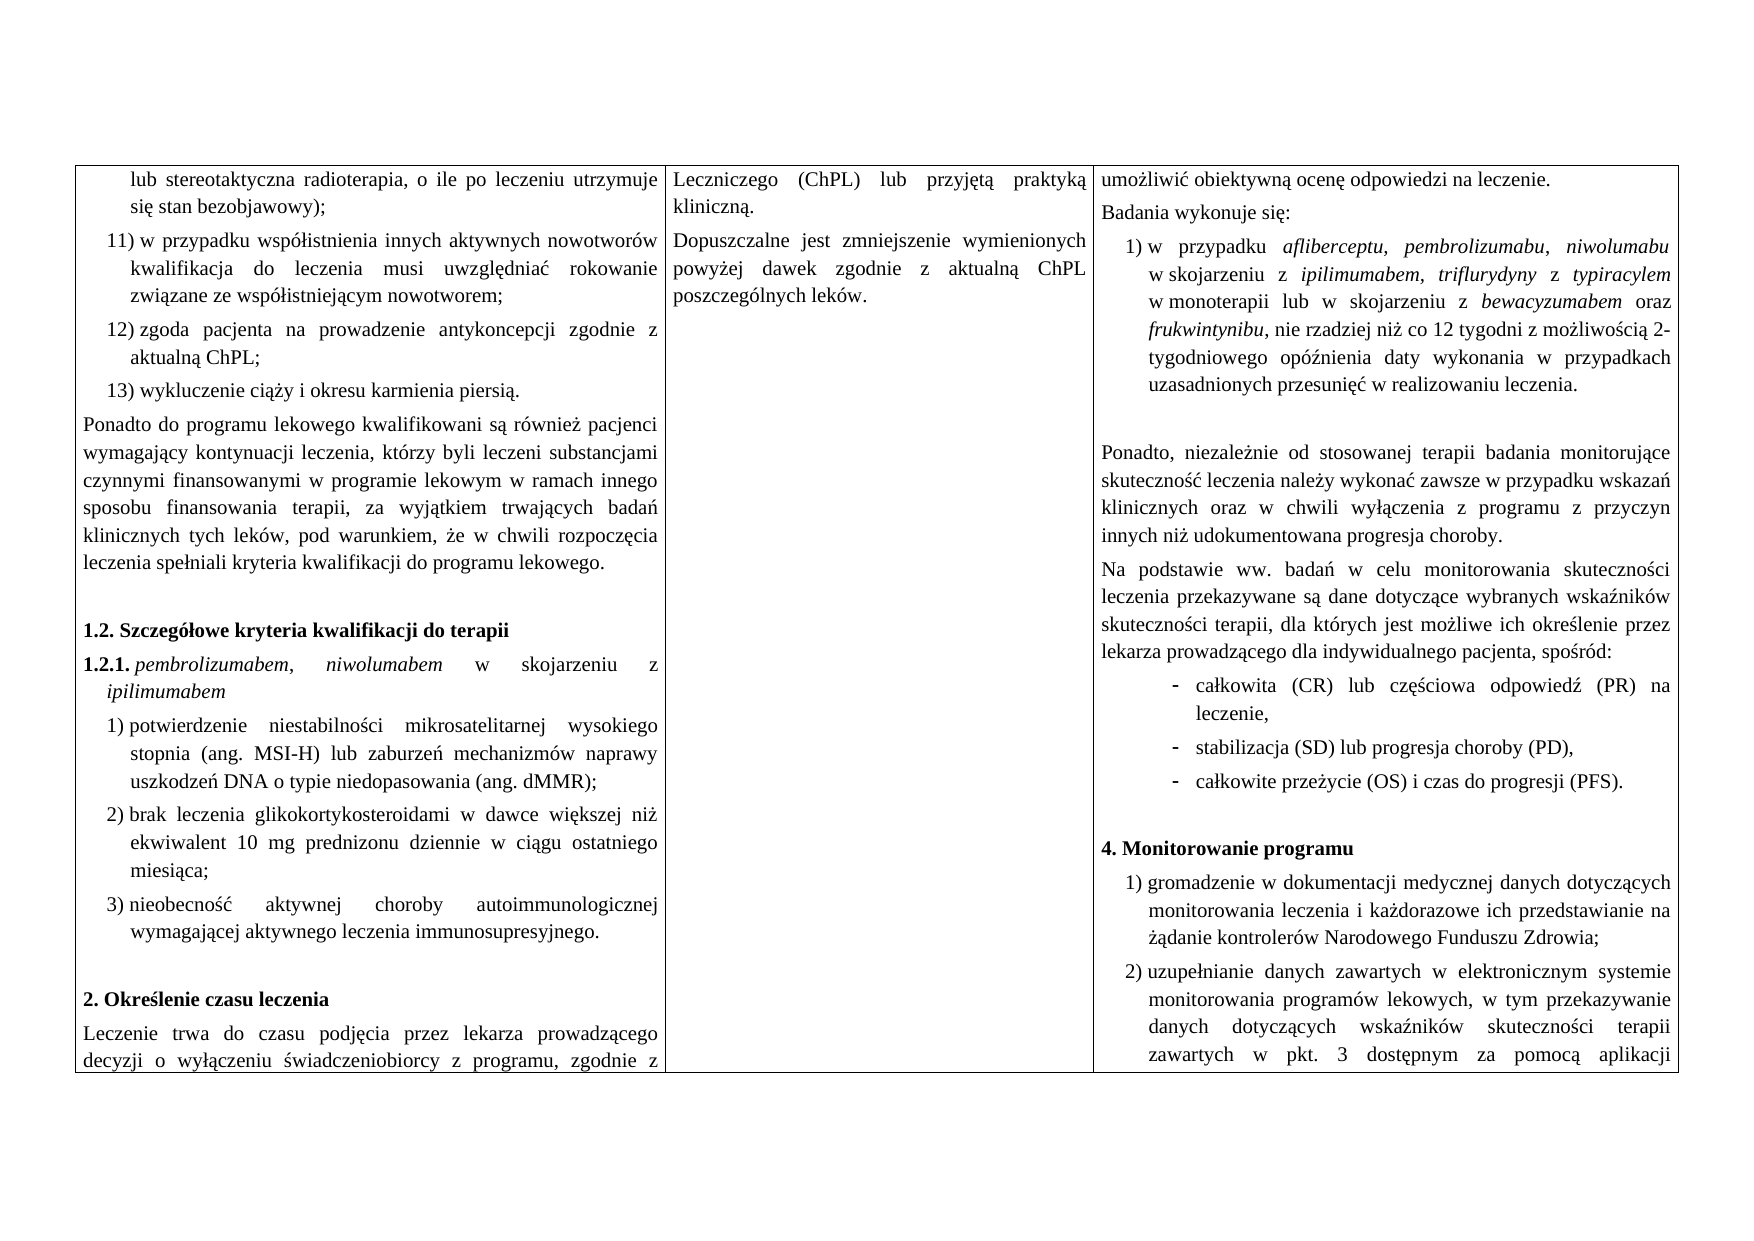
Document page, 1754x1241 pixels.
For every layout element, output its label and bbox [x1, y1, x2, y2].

table_cell [666, 166, 1093, 1072]
table_cell [76, 166, 665, 1072]
table_cell [1094, 166, 1678, 1072]
